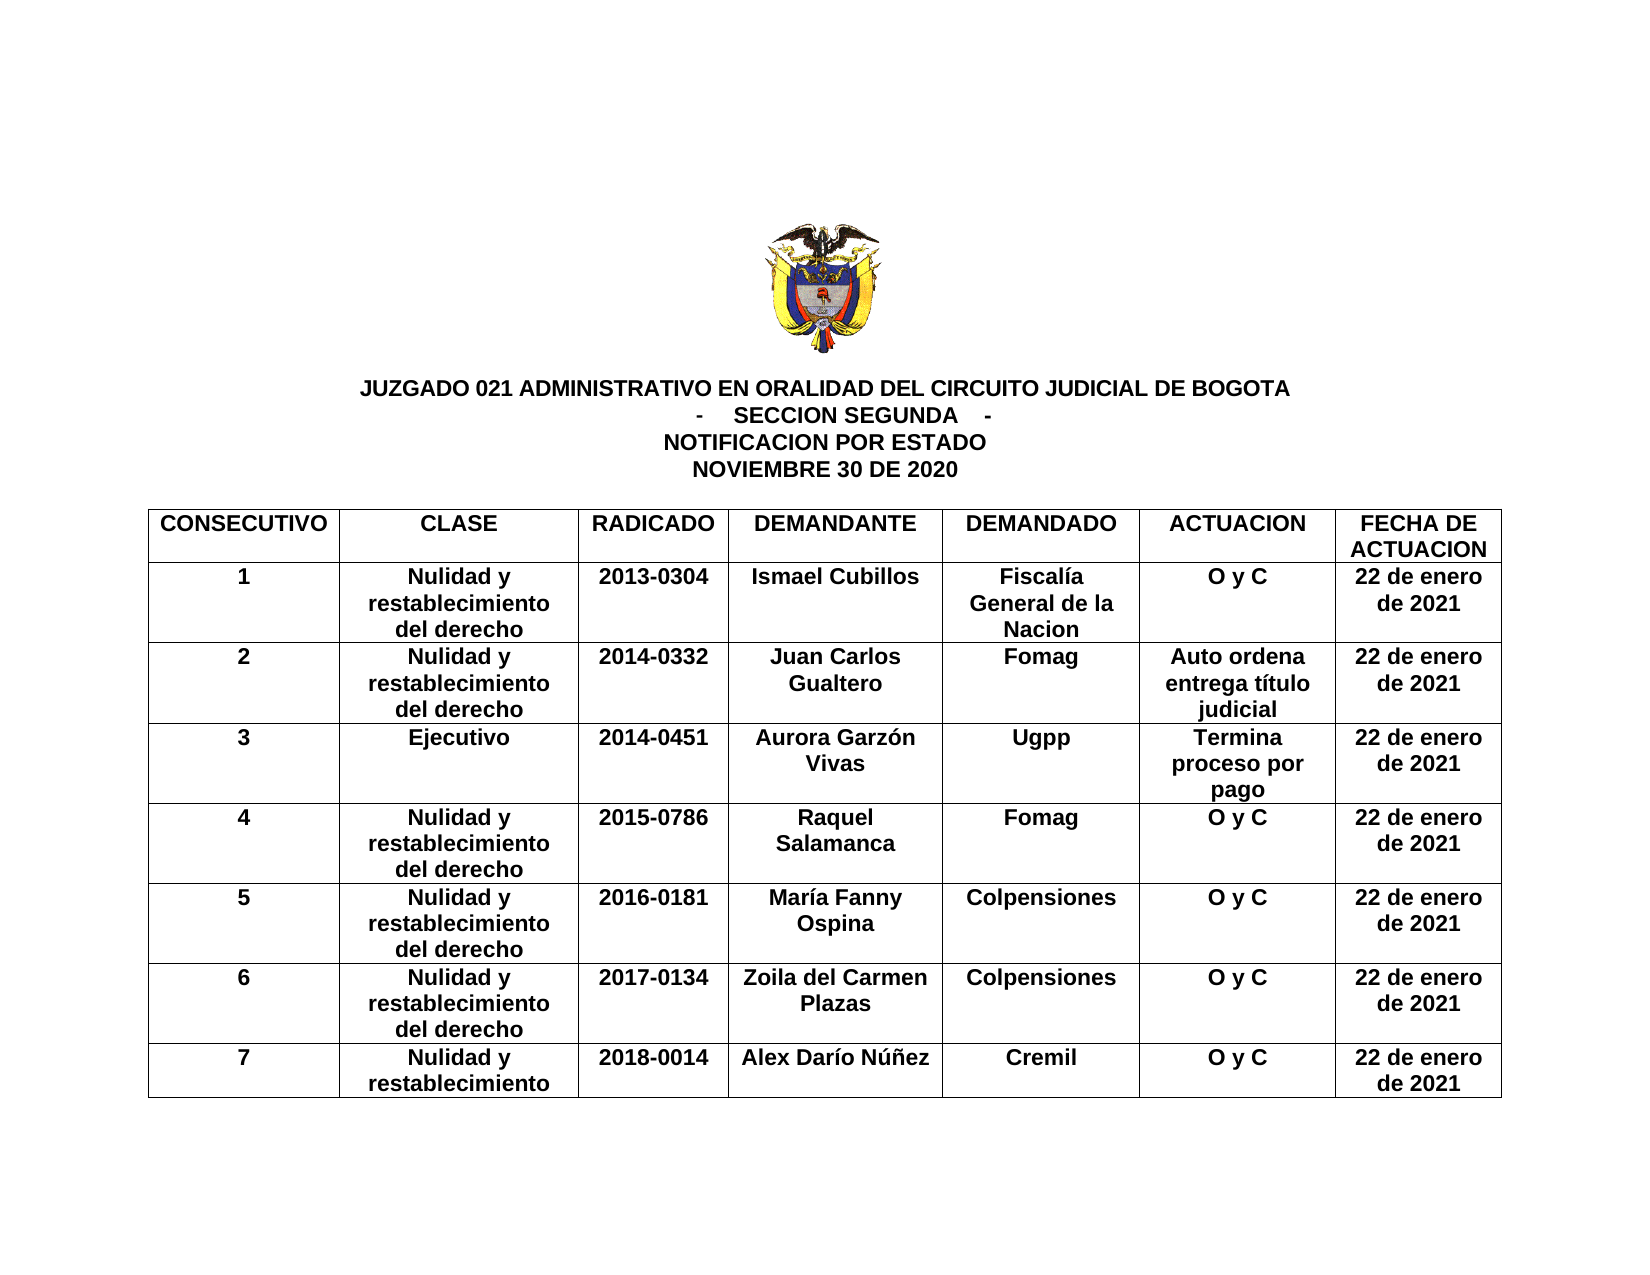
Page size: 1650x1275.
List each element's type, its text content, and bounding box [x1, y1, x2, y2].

table_cell Aurora Garzón Vivas [729, 724, 942, 802]
table_cell Fiscalía General de la Nacion [943, 563, 1139, 642]
table_header DEMANDANTE [729, 510, 942, 562]
table_cell Nulidad y restablecimiento del derecho [340, 804, 578, 883]
table_cell O y C [1140, 804, 1335, 883]
table_cell 2014-0451 [579, 724, 728, 802]
table_header CLASE [340, 510, 578, 562]
table_cell 2014-0332 [579, 643, 728, 722]
table_cell 22 de enero de 2021 [1336, 563, 1501, 642]
table_cell O y C [1140, 884, 1335, 963]
table_cell 6 [149, 964, 339, 1043]
table_header RADICADO [579, 510, 728, 562]
text NOVIEMBRE 30 DE 2020 [148, 456, 1502, 482]
table_cell Fomag [943, 804, 1139, 883]
table_header CONSECUTIVO [149, 510, 339, 562]
text JUZGADO 021 ADMINISTRATIVO EN ORALIDAD DEL CIRCUITO JUDICIAL DE BOGOTA [148, 375, 1502, 401]
table_cell Colpensiones [943, 964, 1139, 1043]
table_cell Zoila del Carmen Plazas [729, 964, 942, 1043]
table_cell 22 de enero de 2021 [1336, 643, 1501, 722]
list SECCION SEGUNDA - [185, 401, 1502, 429]
table_cell 22 de enero de 2021 [1336, 964, 1501, 1043]
table_cell 22 de enero de 2021 [1336, 1044, 1501, 1097]
table_cell 7 [149, 1044, 339, 1097]
table_cell 4 [149, 804, 339, 883]
table_cell O y C [1140, 964, 1335, 1043]
table_header ACTUACION [1140, 510, 1335, 562]
table_cell Nulidad y restablecimiento del derecho [340, 964, 578, 1043]
table_cell 2 [149, 643, 339, 722]
table_cell O y C [1140, 563, 1335, 642]
table_cell Termina proceso por pago [1140, 724, 1335, 802]
table_cell Colpensiones [943, 884, 1139, 963]
table_cell Raquel Salamanca [729, 804, 942, 883]
table_header FECHA DE ACTUACION [1336, 510, 1501, 562]
table_cell Nulidad y restablecimiento del derecho [340, 884, 578, 963]
table_cell Nulidad y restablecimiento del derecho [340, 643, 578, 722]
table_cell Ejecutivo [340, 724, 578, 802]
table_cell 5 [149, 884, 339, 963]
table_cell 1 [149, 563, 339, 642]
table_cell 2017-0134 [579, 964, 728, 1043]
text NOTIFICACION POR ESTADO [148, 429, 1502, 456]
table_cell María Fanny Ospina [729, 884, 942, 963]
picture [764, 222, 886, 359]
table_cell Ismael Cubillos [729, 563, 942, 642]
table_cell Nulidad y restablecimiento del derecho [340, 563, 578, 642]
table_header DEMANDADO [943, 510, 1139, 562]
table_cell 2018-0014 [579, 1044, 728, 1097]
table_cell 2016-0181 [579, 884, 728, 963]
table_cell 2015-0786 [579, 804, 728, 883]
table_cell Alex Darío Núñez [729, 1044, 942, 1097]
table_cell 3 [149, 724, 339, 802]
table_cell Juan Carlos Gualtero [729, 643, 942, 722]
table_cell 22 de enero de 2021 [1336, 724, 1501, 802]
table_cell Fomag [943, 643, 1139, 722]
table_cell Auto ordena entrega título judicial [1140, 643, 1335, 722]
table_cell Ugpp [943, 724, 1139, 802]
table_cell Cremil [943, 1044, 1139, 1097]
table_cell 2013-0304 [579, 563, 728, 642]
table_cell 22 de enero de 2021 [1336, 804, 1501, 883]
table_cell 22 de enero de 2021 [1336, 884, 1501, 963]
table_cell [340, 1044, 578, 1097]
table_cell O y C [1140, 1044, 1335, 1097]
